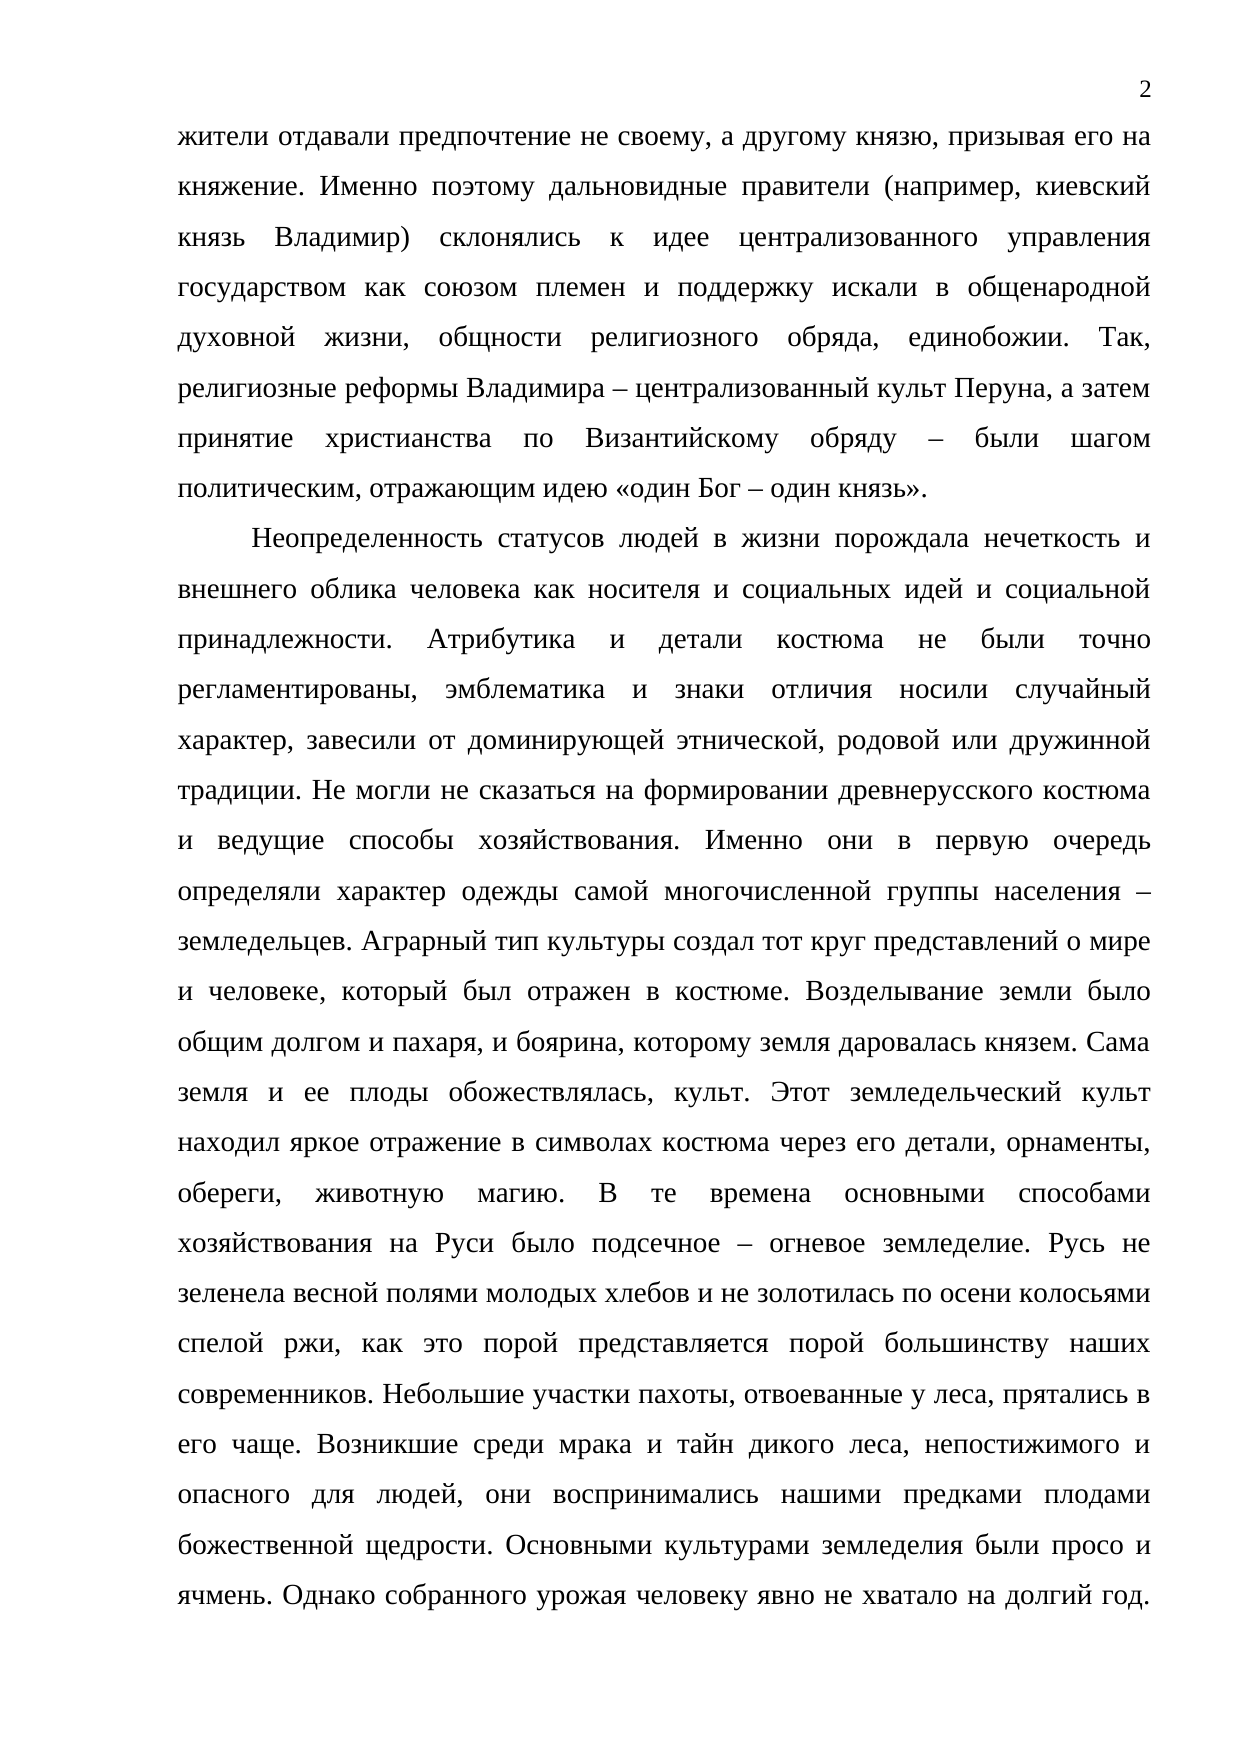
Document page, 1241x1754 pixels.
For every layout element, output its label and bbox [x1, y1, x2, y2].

text [177, 118, 1152, 504]
text [177, 521, 1152, 1611]
